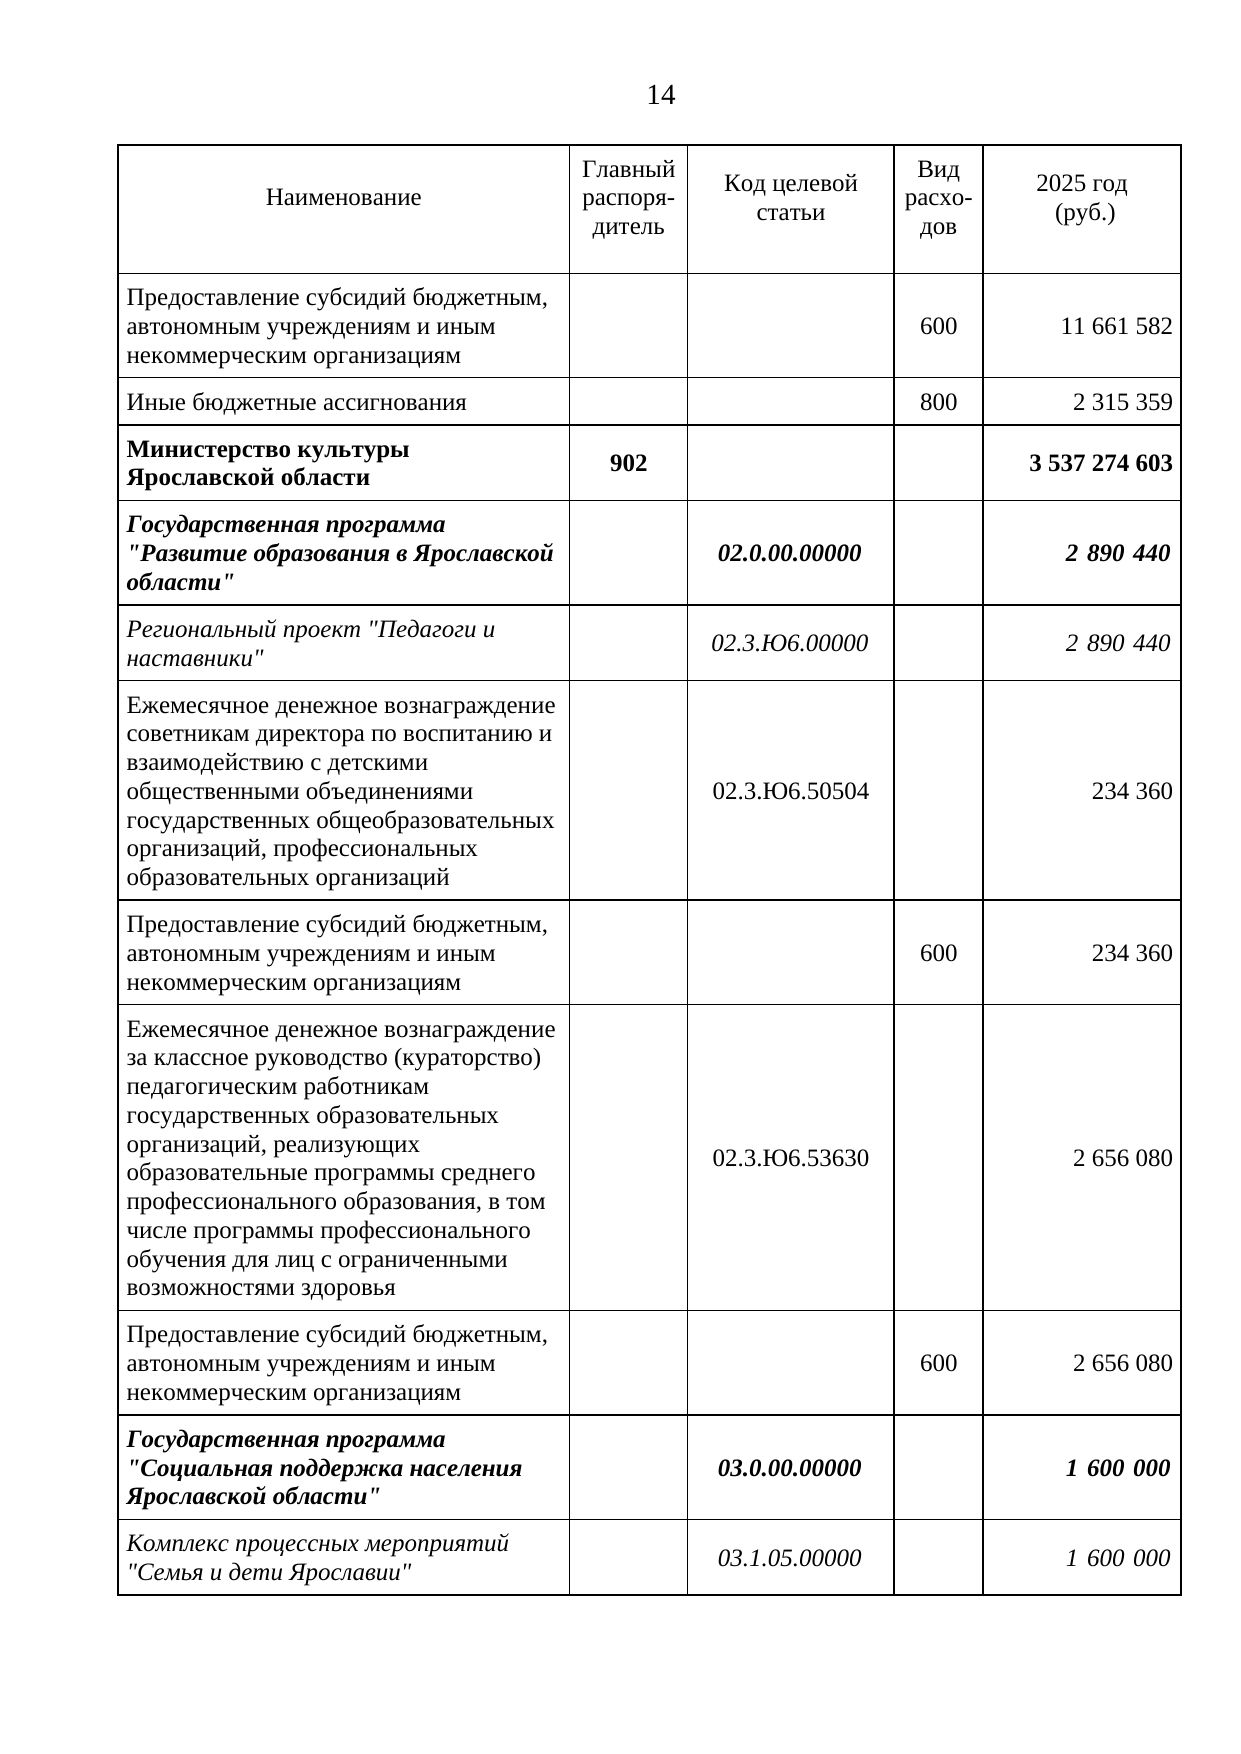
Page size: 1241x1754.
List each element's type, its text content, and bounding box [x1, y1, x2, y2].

table_cell 03.0.00.00000 [688, 1416, 893, 1518]
table_cell Государственная программа "Социальная поддержка населения Ярославской области" [119, 1416, 569, 1518]
table_cell 1 600 000 [984, 1520, 1180, 1594]
table_cell 600 [895, 1311, 982, 1414]
table_cell 2 656 080 [984, 1005, 1180, 1309]
table_cell [570, 1005, 687, 1309]
table_cell [688, 274, 893, 377]
table_header 2025 год (руб.) [984, 146, 1180, 272]
table_cell Министерство культуры Ярославской области [119, 426, 569, 499]
table_cell 2 890 440 [984, 606, 1180, 680]
table_cell [895, 426, 982, 499]
table_cell [570, 378, 687, 424]
table_cell 234 360 [984, 681, 1180, 899]
table_header Код целевой статьи [688, 146, 893, 272]
table_cell 800 [895, 378, 982, 424]
table_cell [895, 501, 982, 604]
table_cell [570, 681, 687, 899]
table_cell 234 360 [984, 901, 1180, 1004]
table_cell Иные бюджетные ассигнования [119, 378, 569, 424]
table_cell 03.1.05.00000 [688, 1520, 893, 1594]
table_cell Комплекс процессных мероприятий "Семья и дети Ярославии" [119, 1520, 569, 1594]
table_cell [688, 378, 893, 424]
table_cell [895, 1005, 982, 1309]
table_cell 02.3.Ю6.53630 [688, 1005, 893, 1309]
table_cell 02.3.Ю6.50504 [688, 681, 893, 899]
table_cell 02.3.Ю6.00000 [688, 606, 893, 680]
table_cell Ежемесячное денежное вознаграждение за классное руководство (кураторство) педагогическим работникам государственных образовательных организаций, реализующих образовательные программы среднего профессионального образования, в том числе программы профессионального обучения для лиц с ограниченными возможностями здоровья [119, 1005, 569, 1309]
table_cell [570, 501, 687, 604]
table_cell 902 [570, 426, 687, 499]
table_cell [570, 274, 687, 377]
table_cell 3 537 274 603 [984, 426, 1180, 499]
table_cell 2 656 080 [984, 1311, 1180, 1414]
table_cell 11 661 582 [984, 274, 1180, 377]
table_cell Государственная программа "Развитие образования в Ярославской области" [119, 501, 569, 604]
table_header Главный распоря-дитель [570, 146, 687, 272]
table_cell Предоставление субсидий бюджетным, автономным учреждениям и иным некоммерческим организациям [119, 901, 569, 1004]
table_header Вид расхо- дов [895, 146, 982, 272]
table_cell 600 [895, 901, 982, 1004]
table_cell [570, 606, 687, 680]
table_cell 600 [895, 274, 982, 377]
table_cell Предоставление субсидий бюджетным, автономным учреждениям и иным некоммерческим организациям [119, 1311, 569, 1414]
table_cell [688, 1311, 893, 1414]
table_cell Региональный проект "Педагоги и наставники" [119, 606, 569, 680]
table_cell [895, 1416, 982, 1518]
table_cell [688, 901, 893, 1004]
table_header Наименование [119, 146, 569, 272]
table_cell 1 600 000 [984, 1416, 1180, 1518]
table_cell [570, 1520, 687, 1594]
table_cell Предоставление субсидий бюджетным, автономным учреждениям и иным некоммерческим организациям [119, 274, 569, 377]
table_cell [895, 606, 982, 680]
table_cell [895, 681, 982, 899]
table_cell 2 315 359 [984, 378, 1180, 424]
table_cell [570, 1311, 687, 1414]
table_cell [570, 901, 687, 1004]
table_cell 2 890 440 [984, 501, 1180, 604]
table_cell [688, 426, 893, 499]
table_cell 02.0.00.00000 [688, 501, 893, 604]
table_cell Ежемесячное денежное вознаграждение советникам директора по воспитанию и взаимодействию с детскими общественными объединениями государственных общеобразовательных организаций, профессиональных образовательных организаций [119, 681, 569, 899]
table_cell [570, 1416, 687, 1518]
table_cell [895, 1520, 982, 1594]
